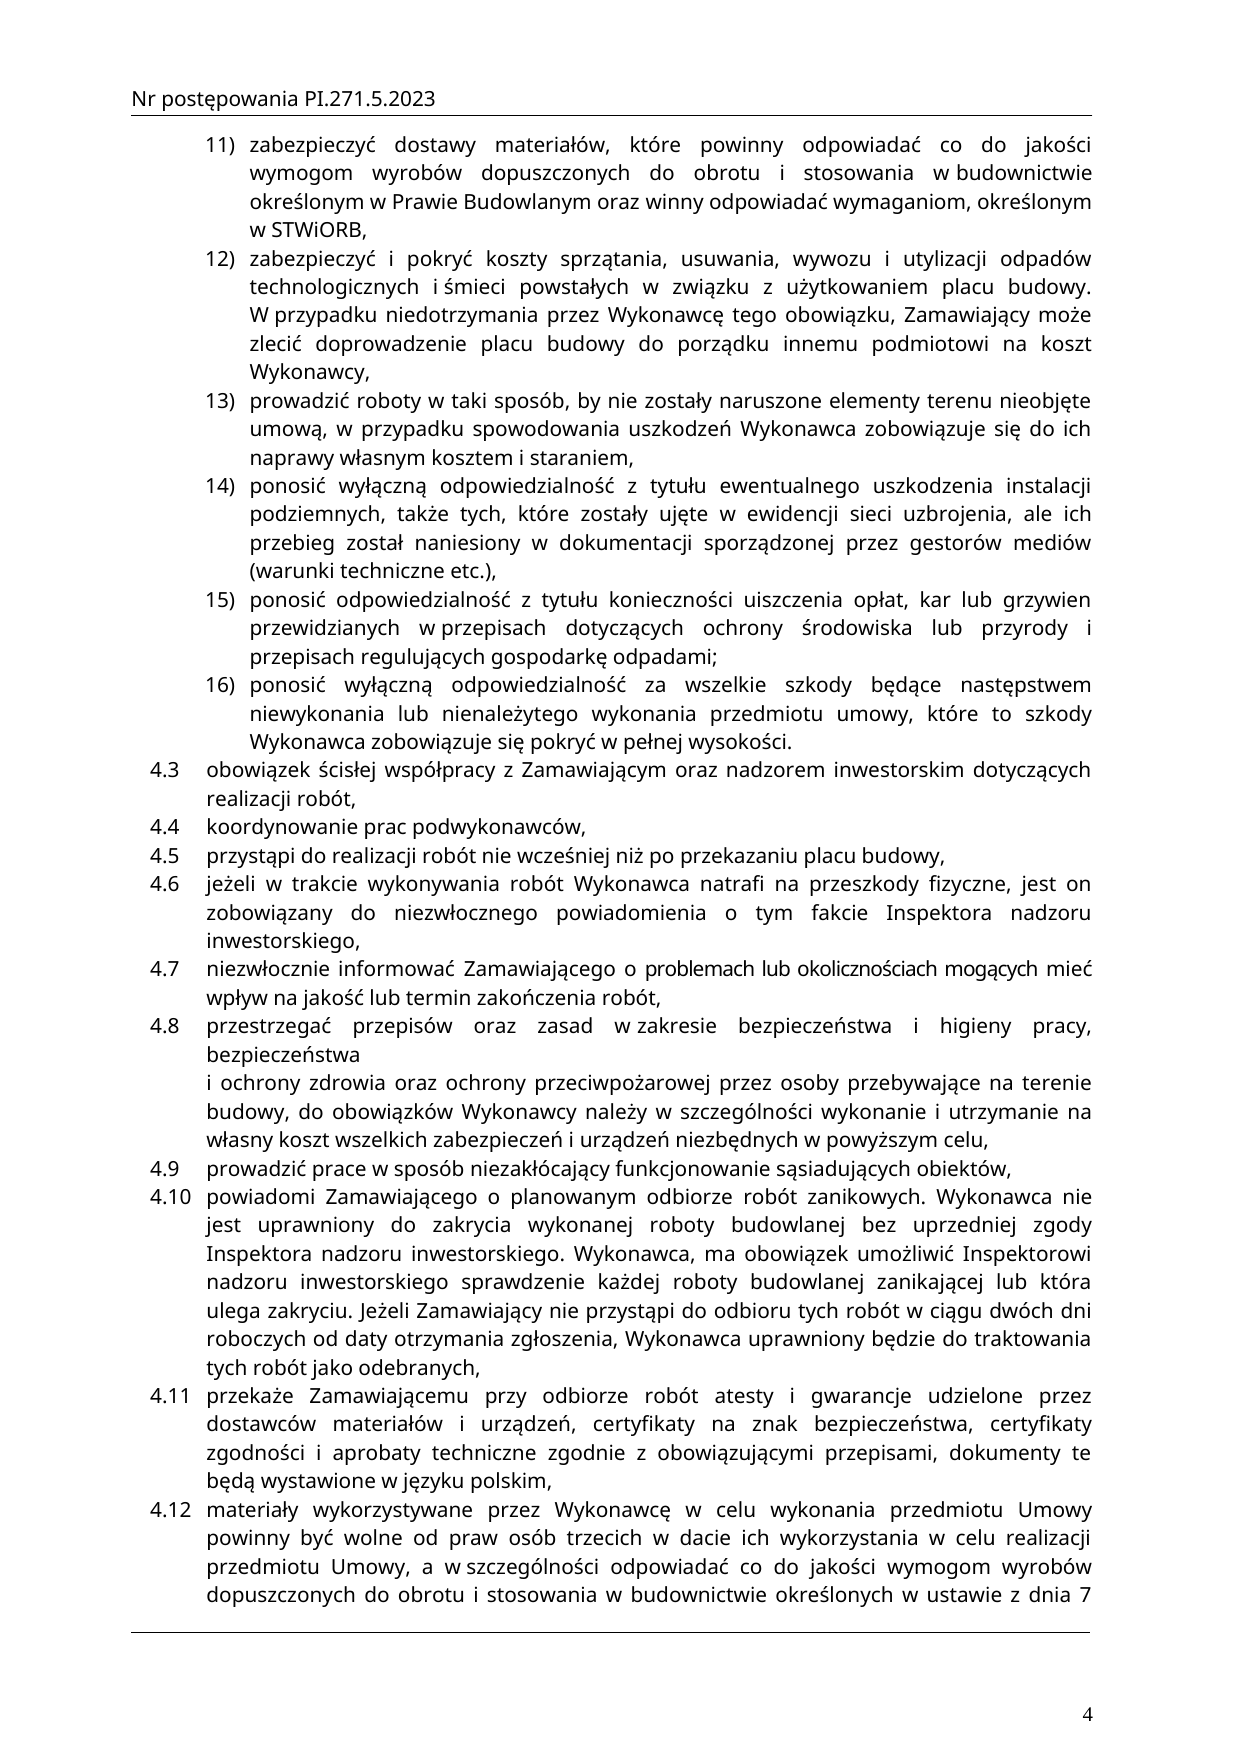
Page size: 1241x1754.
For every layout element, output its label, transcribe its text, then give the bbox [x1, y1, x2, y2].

list ponosić wyłączną odpowiedzialność za wszelkie szkody będące następstwem niewykonania lub nienależytego wykonania przedmiotu umowy, które to szkody Wykonawca zobowiązuje się pokryć w pełnej wysokości. [205, 670, 1092, 756]
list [150, 1495, 1092, 1609]
list przekaże Zamawiającemu przy odbiorze robót atesty i gwarancje udzielone przez dostawców materiałów i urządzeń, certyfikaty na znak bezpieczeństwa, certyfikaty zgodności i aprobaty techniczne zgodnie z obowiązującymi przepisami, dokumenty te będą wystawione w języku polskim, [150, 1381, 1092, 1495]
list niezwłocznie informować Zamawiającego o problemach lub okolicznościach mogących mieć wpływ na jakość lub termin zakończenia robót, [150, 954, 1092, 1011]
list ponosić odpowiedzialność z tytułu konieczności uiszczenia opłat, kar lub grzywien przewidzianych w przepisach dotyczących ochrony środowiska lub przyrody i przepisach regulujących gospodarkę odpadami; [205, 585, 1092, 670]
list ponosić wyłączną odpowiedzialność z tytułu ewentualnego uszkodzenia instalacji podziemnych, także tych, które zostały ujęte w ewidencji sieci uzbrojenia, ale ich przebieg został naniesiony w dokumentacji sporządzonej przez gestorów mediów (warunki techniczne etc.), [205, 471, 1092, 585]
list zabezpieczyć dostawy materiałów, które powinny odpowiadać co do jakości wymogom wyrobów dopuszczonych do obrotu i stosowania w budownictwie określonym w Prawie Budowlanym oraz winny odpowiadać wymaganiom, określonym w STWiORB, [205, 130, 1092, 244]
list przystąpi do realizacji robót nie wcześniej niż po przekazaniu placu budowy, [150, 841, 1092, 869]
list koordynowanie prac podwykonawców, [150, 812, 1092, 841]
list zabezpieczyć i pokryć koszty sprzątania, usuwania, wywozu i utylizacji odpadów technologicznych i śmieci powstałych w związku z użytkowaniem placu budowy. W przypadku niedotrzymania przez Wykonawcę tego obowiązku, Zamawiający może zlecić doprowadzenie placu budowy do porządku innemu podmiotowi na koszt Wykonawcy, [205, 244, 1092, 386]
list powiadomi Zamawiającego o planowanym odbiorze robót zanikowych. Wykonawca nie jest uprawniony do zakrycia wykonanej roboty budowlanej bez uprzedniej zgody Inspektora nadzoru inwestorskiego. Wykonawca, ma obowiązek umożliwić Inspektorowi nadzoru inwestorskiego sprawdzenie każdej roboty budowlanej zanikającej lub która ulega zakryciu. Jeżeli Zamawiający nie przystąpi do odbioru tych robót w ciągu dwóch dni roboczych od daty otrzymania zgłoszenia, Wykonawca uprawniony będzie do traktowania tych robót jako odebranych, [150, 1182, 1092, 1381]
list obowiązek ścisłej współpracy z Zamawiającym oraz nadzorem inwestorskim dotyczących realizacji robót, [150, 756, 1092, 812]
list przestrzegać przepisów oraz zasad w zakresie bezpieczeństwa i higieny pracy, bezpieczeństwa i ochrony zdrowia oraz ochrony przeciwpożarowej przez osoby przebywające na terenie budowy, do obowiązków Wykonawcy należy w szczególności wykonanie i utrzymanie na własny koszt wszelkich zabezpieczeń i urządzeń niezbędnych w powyższym celu, [150, 1011, 1092, 1154]
list prowadzić roboty w taki sposób, by nie zostały naruszone elementy terenu nieobjęte umową, w przypadku spowodowania uszkodzeń Wykonawca zobowiązuje się do ich naprawy własnym kosztem i staraniem, [205, 386, 1092, 471]
list prowadzić prace w sposób niezakłócający funkcjonowanie sąsiadujących obiektów, [150, 1154, 1092, 1182]
list jeżeli w trakcie wykonywania robót Wykonawca natrafi na przeszkody fizyczne, jest on zobowiązany do niezwłocznego powiadomienia o tym fakcie Inspektora nadzoru inwestorskiego, [150, 869, 1092, 954]
